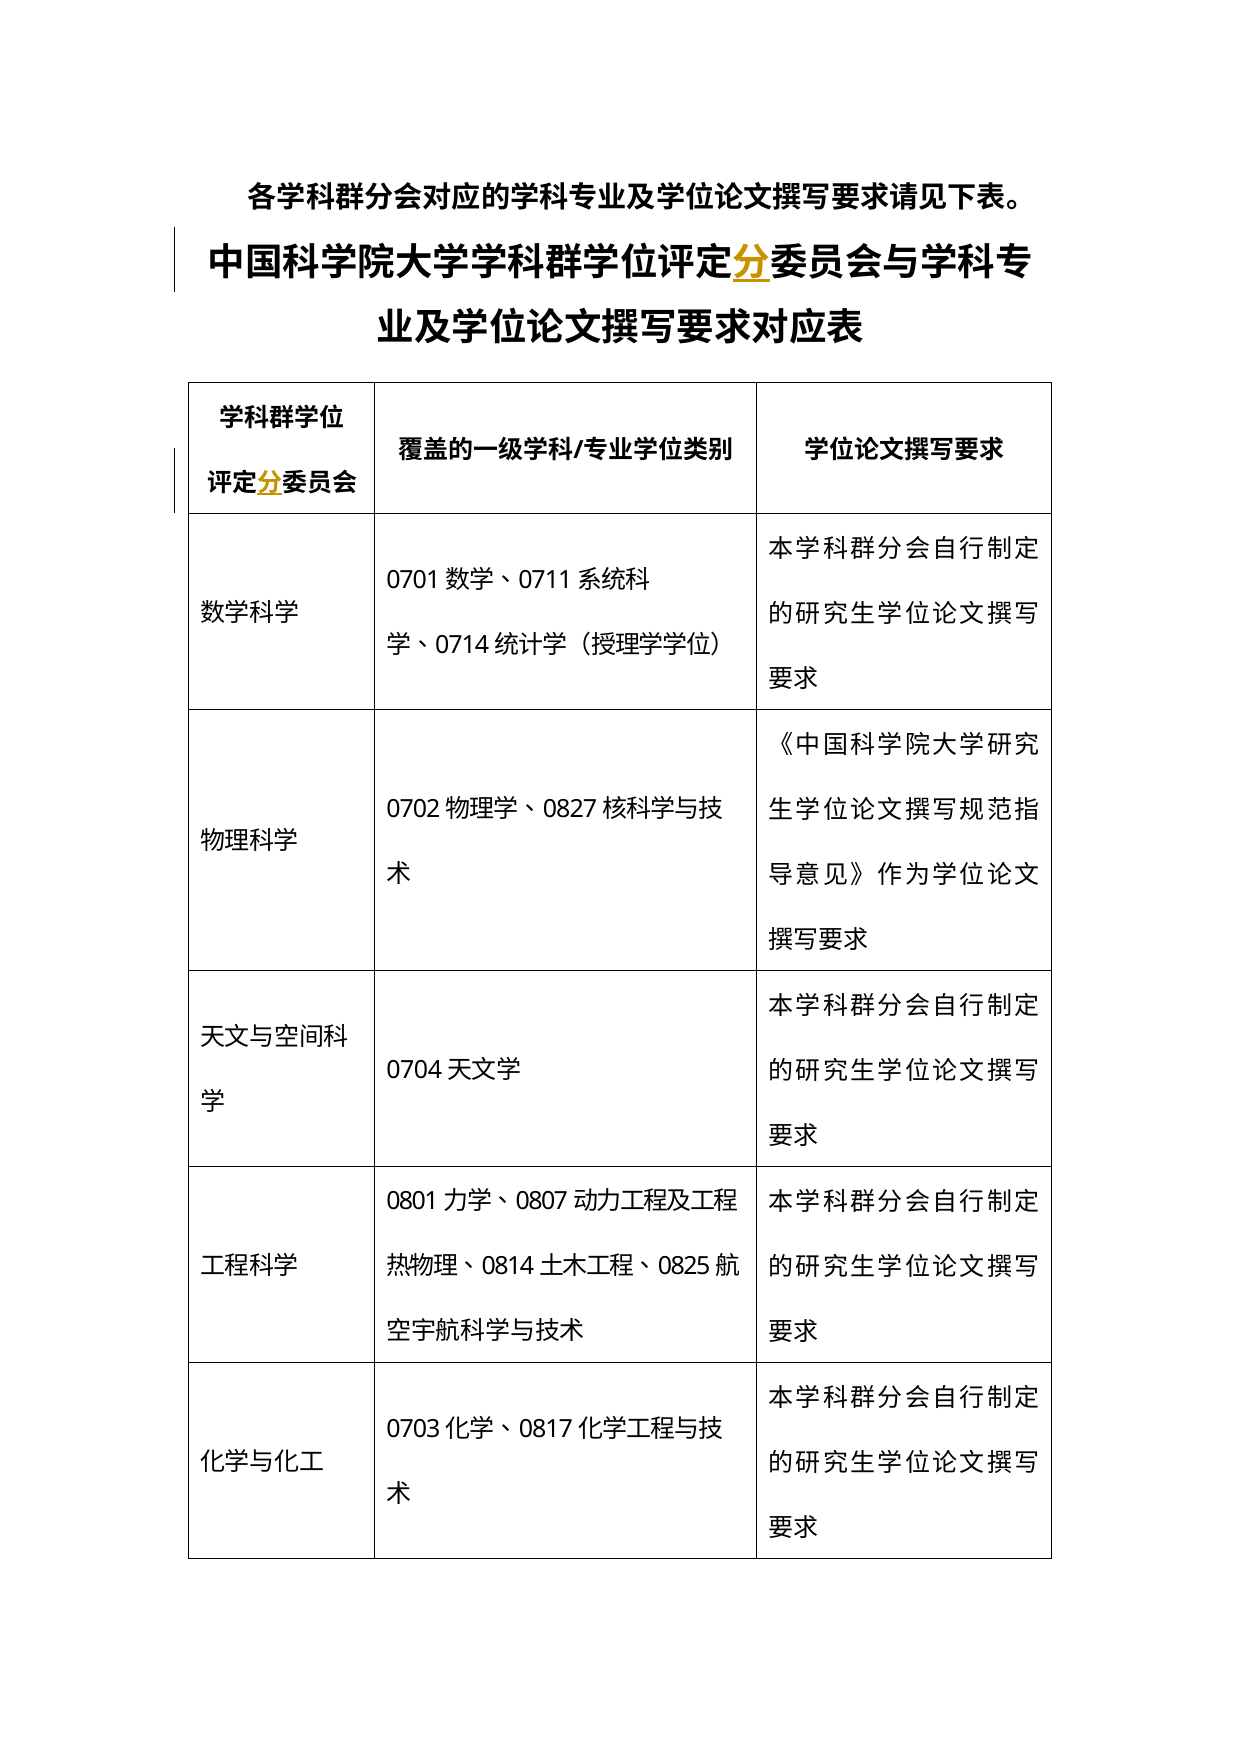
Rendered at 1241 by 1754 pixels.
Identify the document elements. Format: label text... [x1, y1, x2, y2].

table_cell 0701数学、0711系统科学、0714统计学（授理学学位） [375, 514, 756, 709]
text 各学科群分会对应的学科专业及学位论文撰写要求请见下表。 [189, 162, 1051, 227]
table_header 学位论文撰写要求 [757, 383, 1051, 513]
table_cell 本学科群分会自行制定的研究生学位论文撰写要求 [757, 971, 1051, 1166]
table_cell 0703化学、0817化学工程与技术 [375, 1363, 756, 1558]
table_header 覆盖的一级学科/专业学位类别 [375, 383, 756, 513]
table_cell 本学科群分会自行制定的研究生学位论文撰写要求 [757, 1167, 1051, 1362]
table_cell 工程科学 [189, 1167, 374, 1362]
table_cell 天文与空间科学 [189, 971, 374, 1166]
table_cell 数学科学 [189, 514, 374, 709]
table_cell 0702物理学、0827核科学与技术 [375, 710, 756, 970]
table_cell 《中国科学院大学研究生学位论文撰写规范指导意见》作为学位论文撰写要求 [757, 710, 1051, 970]
table_cell 0801力学、0807动力工程及工程热物理、0814土木工程、0825航空宇航科学与技术 [375, 1167, 756, 1362]
table_cell 物理科学 [189, 710, 374, 970]
table_header 学科群学位 评定委员会 [189, 383, 374, 513]
table_cell 0704天文学 [375, 971, 756, 1166]
text 中国科学院大学学科群学位评定委员会与学科专业及学位论文撰写要求对应表 [189, 227, 1051, 357]
table_cell 本学科群分会自行制定的研究生学位论文撰写要求 [757, 1363, 1051, 1558]
table_cell 化学与化工 [189, 1363, 374, 1558]
table_cell 本学科群分会自行制定的研究生学位论文撰写要求 [757, 514, 1051, 709]
